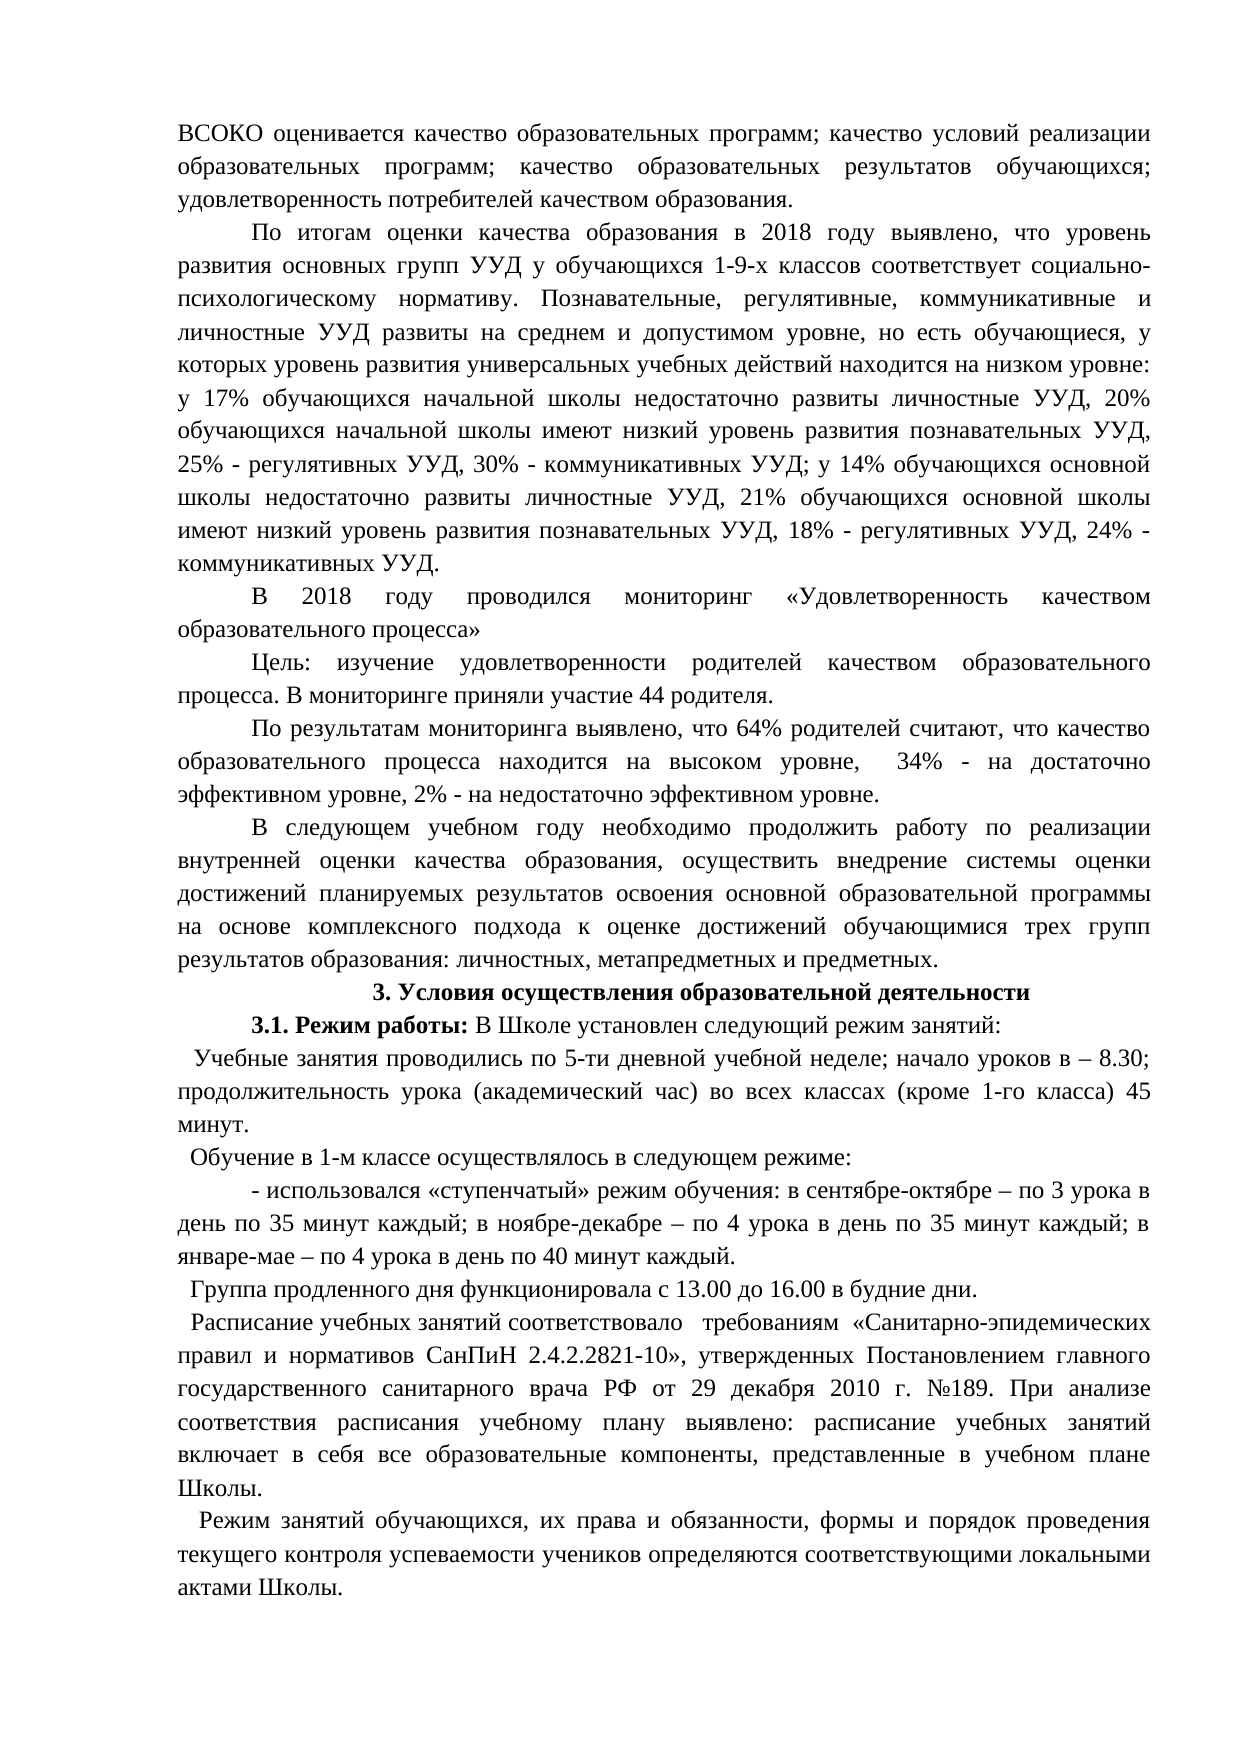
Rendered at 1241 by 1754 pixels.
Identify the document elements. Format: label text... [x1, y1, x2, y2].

text - использовался «ступенчатый» режим обучения: в сентябре-октябре – по 3 урока в день по 35 минут каждый; в ноябре-декабре – по 4 урока в день по 35 минут каждый; в январе-мае – по 4 урока в день по 40 минут каждый. [177, 1175, 1152, 1270]
text В 2018 году проводился мониторинг «Удовлетворенность качеством образовательного процесса» [177, 581, 1152, 642]
text По результатам мониторинга выявлено, что 64% родителей считают, что качество образовательного процесса находится на высоком уровне, 34% - на достаточно эффективном уровне, 2% - на недостаточно эффективном уровне. [177, 713, 1152, 808]
text Режим занятий обучающихся, их права и обязанности, формы и порядок проведения текущего контроля успеваемости учеников определяются соответствующими локальными актами Школы. [177, 1506, 1152, 1600]
text 3.1. Режим работы: В Школе установлен следующий режим занятий: [177, 1010, 1152, 1039]
text Обучение в 1-м классе осуществлялось в следующем режиме: [177, 1142, 1152, 1171]
text Группа продленного дня функционировала с 13.00 до 16.00 в будние дни. [177, 1274, 1152, 1303]
text Расписание учебных занятий соответствовало требованиям «Санитарно-эпидемических правил и нормативов СанПиН 2.4.2.2821-10», утвержденных Постановлением главного государственного санитарного врача РФ от 29 декабря 2010 г. №189. При анализе соответствия расписания учебному плану выявлено: расписание учебных занятий включает в себя все образовательные компоненты, представленные в учебном плане Школы. [177, 1307, 1152, 1501]
text 3. Условия осуществления образовательной деятельности [177, 977, 1152, 1006]
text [177, 118, 1152, 213]
text Цель: изучение удовлетворенности родителей качеством образовательного процесса. В мониторинге приняли участие 44 родителя. [177, 647, 1152, 708]
text В следующем учебном году необходимо продолжить работу по реализации внутренней оценки качества образования, осуществить внедрение системы оценки достижений планируемых результатов освоения основной образовательной программы на основе комплексного подхода к оценке достижений обучающимися трех групп результатов образования: личностных, метапредметных и предметных. [177, 812, 1152, 973]
text По итогам оценки качества образования в 2018 году выявлено, что уровень развития основных групп УУД у обучающихся 1-9-х классов соответствует социально-психологическому нормативу. Познавательные, регулятивные, коммуникативные и личностные УУД развиты на среднем и допустимом уровне, но есть обучающиеся, у которых уровень развития универсальных учебных действий находится на низком уровне: у 17% обучающихся начальной школы недостаточно развиты личностные УУД, 20% обучающихся начальной школы имеют низкий уровень развития познавательных УУД, 25% - регулятивных УУД, 30% - коммуникативных УУД; у 14% обучающихся основной школы недостаточно развиты личностные УУД, 21% обучающихся основной школы имеют низкий уровень развития познавательных УУД, 18% - регулятивных УУД, 24% - коммуникативных УУД. [177, 217, 1152, 576]
text Учебные занятия проводились по 5-ти дневной учебной неделе; начало уроков в – 8.30; продолжительность урока (академический час) во всех классах (кроме 1-го класса) 45 минут. [177, 1043, 1152, 1138]
